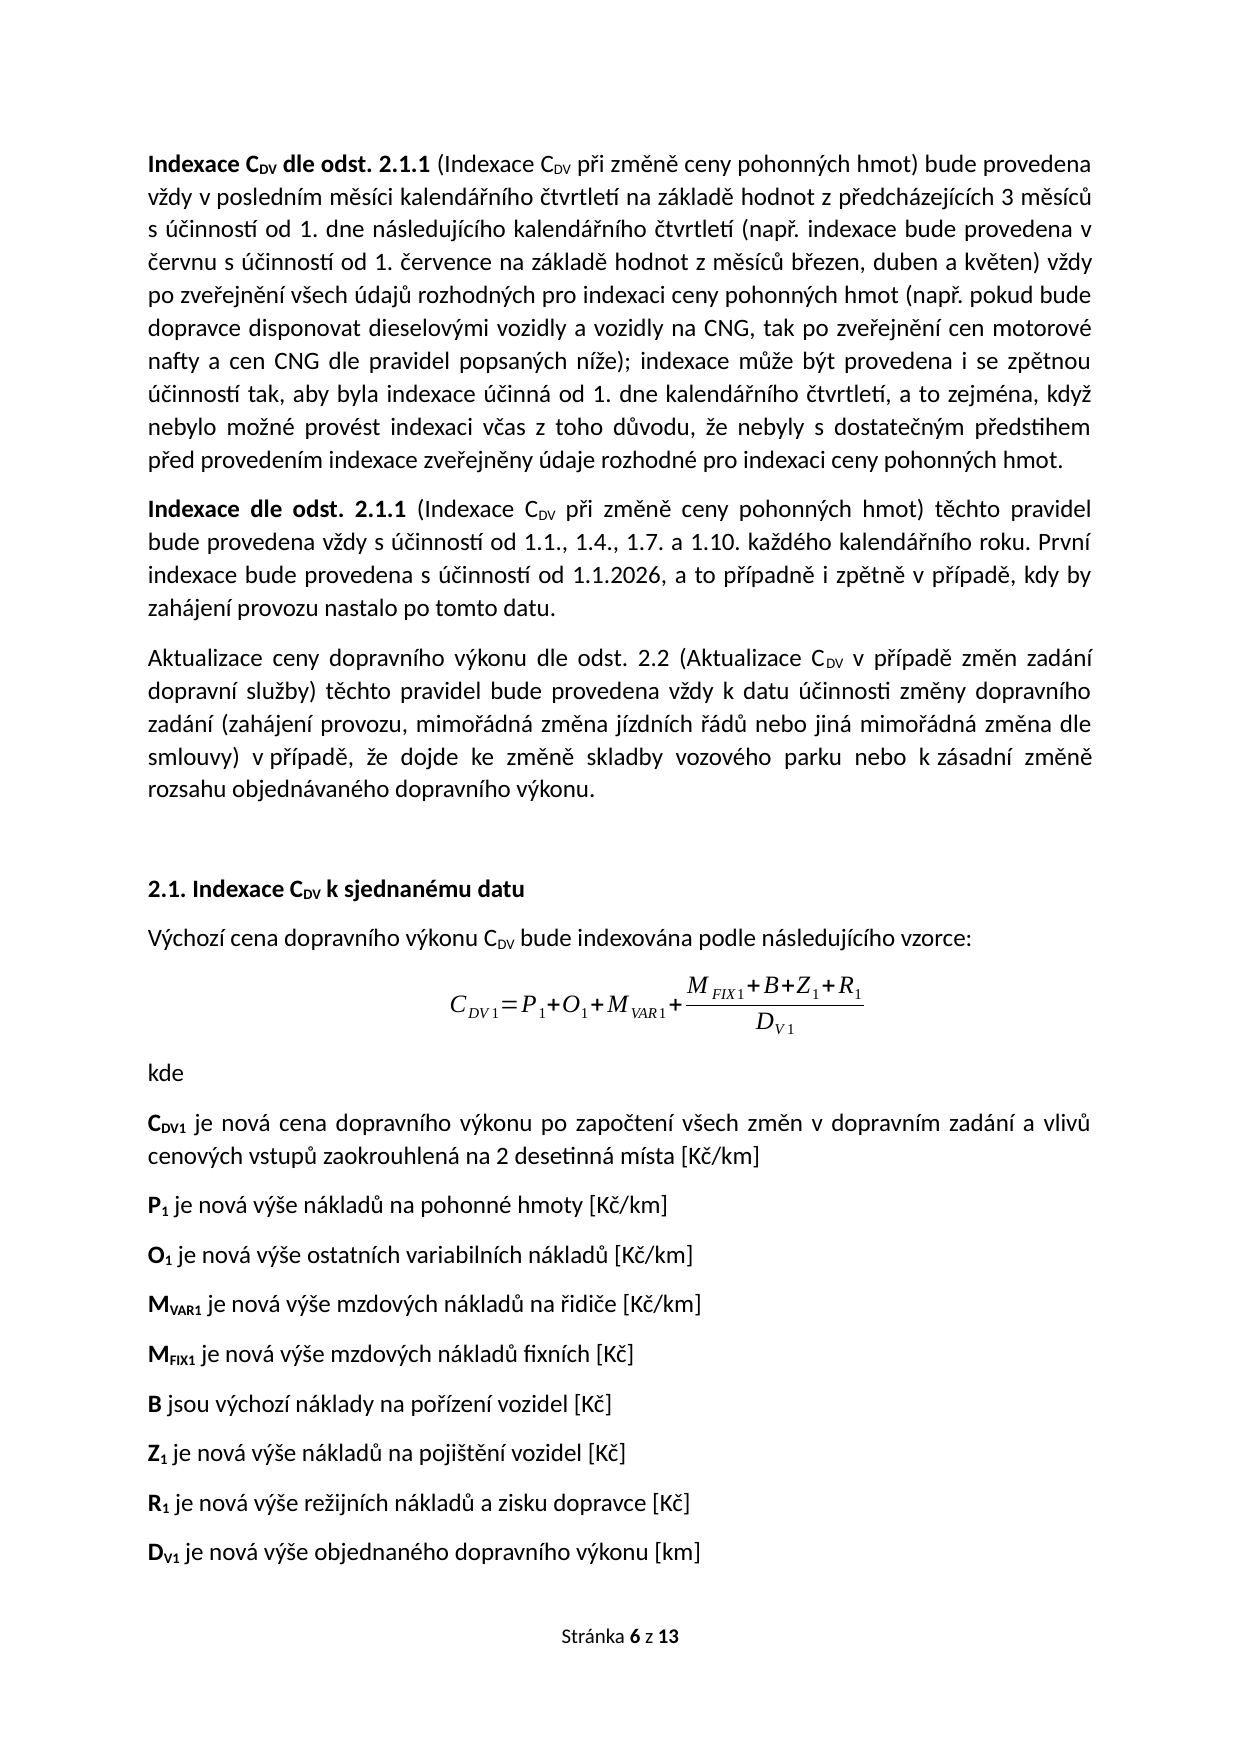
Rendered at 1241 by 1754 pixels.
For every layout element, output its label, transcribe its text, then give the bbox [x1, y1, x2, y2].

text Z1 je nová výše nákladů na pojištění vozidel [Kč] [148, 1437, 1092, 1468]
text O1 je nová výše ostatních variabilních nákladů [Kč/km] [148, 1239, 1092, 1269]
text Výchozí cena dopravního výkonu CDV bude indexována podle následujícího vzorce: [148, 922, 1092, 953]
text B jsou výchozí náklady na pořízení vozidel [Kč] [148, 1388, 1092, 1418]
text DV1 je nová výše objednaného dopravního výkonu [km] [148, 1537, 1092, 1567]
text P1 je nová výše nákladů na pohonné hmoty [Kč/km] [148, 1189, 1092, 1220]
text MVAR1 je nová výše mzdových nákladů na řidiče [Kč/km] [148, 1289, 1092, 1319]
text Indexace dle odst. 2.1.1 (Indexace CDV při změně ceny pohonných hmot) těchto pravidel bude provedena vždy s účinností od 1.1., 1.4., 1.7. a 1.10. každého kalendářního roku. První indexace bude provedena s účinností od 1.1.2026, a to případně i zpětně v případě, kdy by zahájení provozu nastalo po tomto datu. [148, 493, 1092, 623]
text kde [148, 1057, 1092, 1088]
text R1 je nová výše režijních nákladů a zisku dopravce [Kč] [148, 1487, 1092, 1517]
text Indexace CDV dle odst. 2.1.1 (Indexace CDV při změně ceny pohonných hmot) bude provedena vždy v posledním měsíci kalendářního čtvrtletí na základě hodnot z předcházejících 3 měsíců s účinností od 1. dne následujícího kalendářního čtvrtletí (např. indexace bude provedena v červnu s účinností od 1. července na základě hodnot z měsíců březen, duben a květen) vždy po zveřejnění všech údajů rozhodných pro indexaci ceny pohonných hmot (např. pokud bude dopravce disponovat dieselovými vozidly a vozidly na CNG, tak po zveřejnění cen motorové nafty a cen CNG dle pravidel popsaných níže); indexace může být provedena i se zpětnou účinností tak, aby byla indexace účinná od 1. dne kalendářního čtvrtletí, a to zejména, když nebylo možné provést indexaci včas z toho důvodu, že nebyly s dostatečným předstihem před provedením indexace zveřejněny údaje rozhodné pro indexaci ceny pohonných hmot. [148, 148, 1092, 474]
text CDV1 je nová cena dopravního výkonu po započtení všech změn v dopravním zadání a vlivů cenových vstupů zaokrouhlená na 2 desetinná místa [Kč/km] [148, 1107, 1092, 1170]
text Aktualizace ceny dopravního výkonu dle odst. 2.2 (Aktualizace CDV v případě změn zadání dopravní služby) těchto pravidel bude provedena vždy k datu účinnosti změny dopravního zadání (zahájení provozu, mimořádná změna jízdních řádů nebo jiná mimořádná změna dle smlouvy) v případě, že dojde ke změně skladby vozového parku nebo k zásadní změně rozsahu objednávaného dopravního výkonu. [148, 642, 1092, 804]
list Indexace CDV k sjednanému datu [148, 873, 1092, 903]
text MFIX1 je nová výše mzdových nákladů fixních [Kč] [148, 1338, 1092, 1369]
